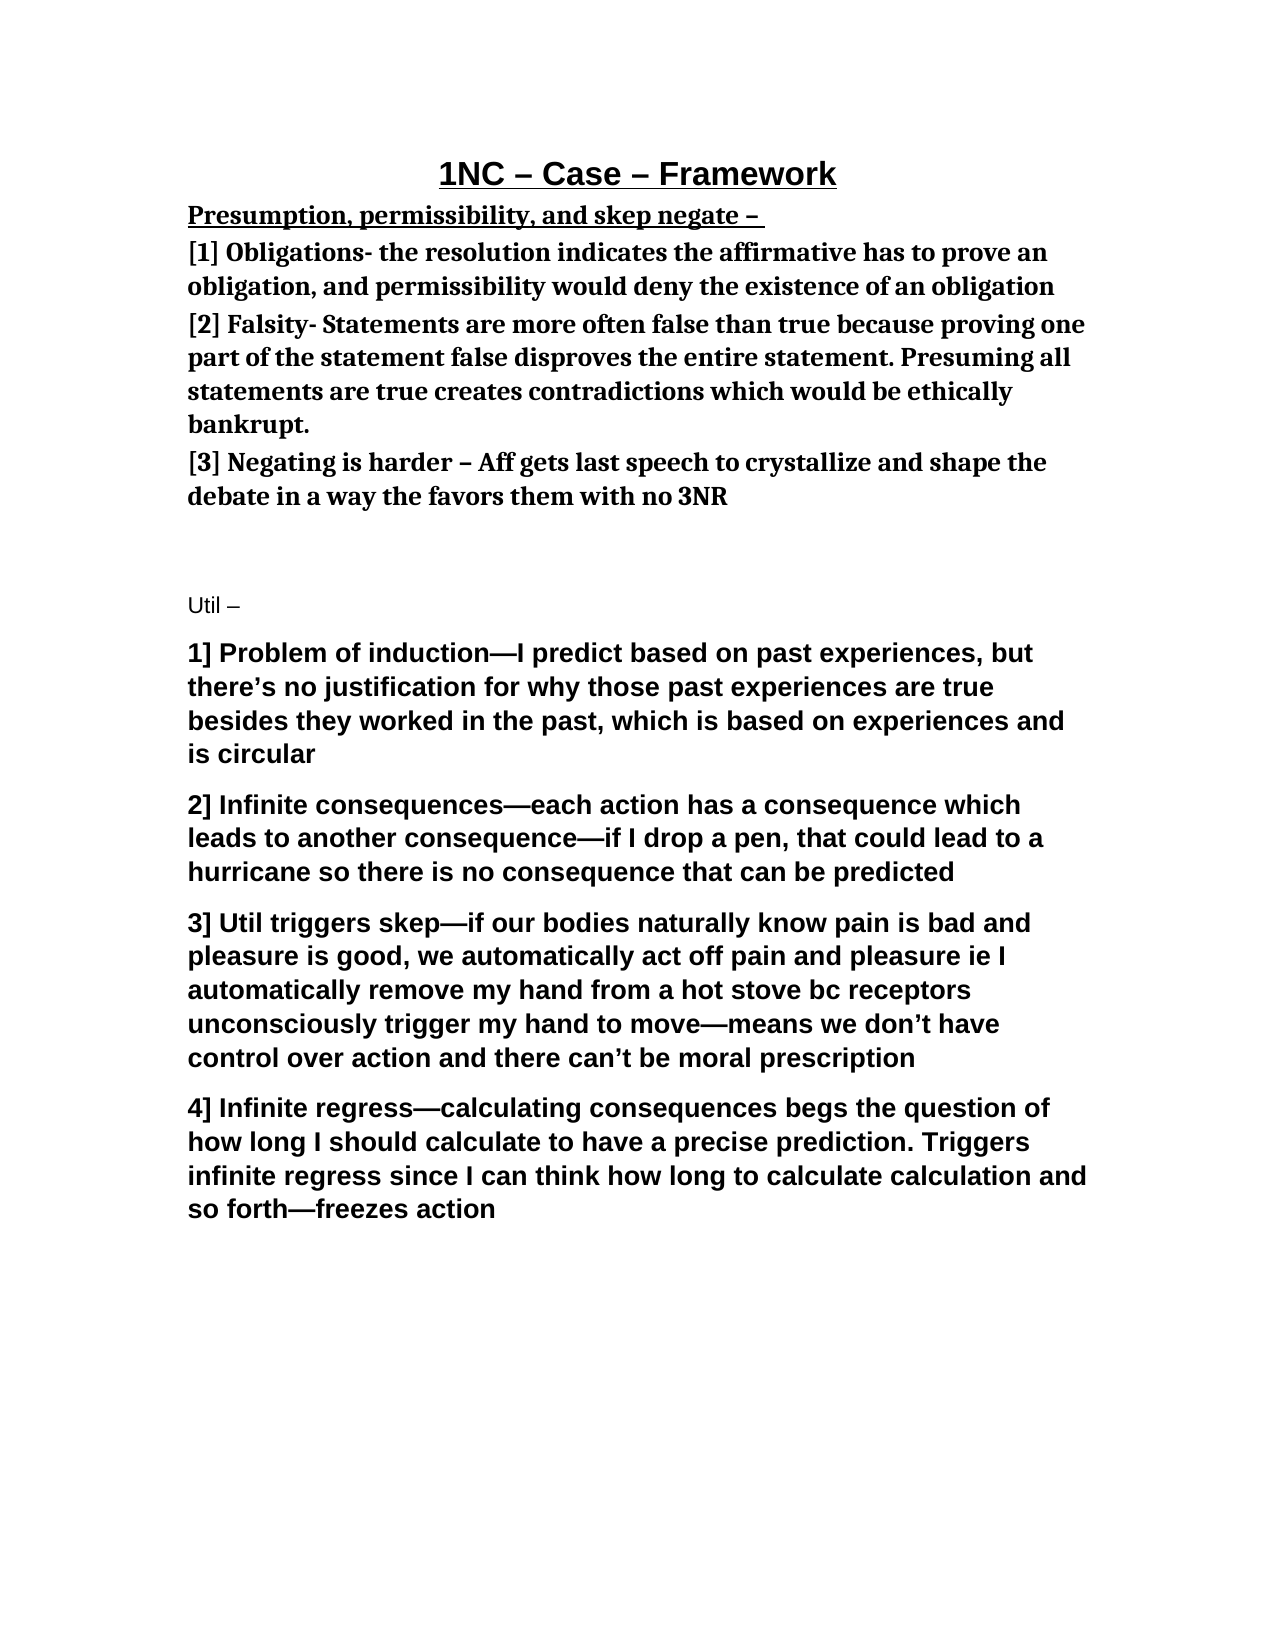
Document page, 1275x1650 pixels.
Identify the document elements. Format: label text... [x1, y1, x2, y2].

text Util – [187, 592, 1087, 618]
text [2] Falsity- Statements are more often false than true because proving one part of the statement false disproves the entire statement. Presuming all statements are true creates contradictions which would be ethically bankrupt. [187, 309, 1087, 441]
text 2] Infinite consequences—each action has a consequence which leads to another consequence—if I drop a pen, that could lead to a hurricane so there is no consequence that can be predicted [187, 789, 1087, 887]
text 1] Problem of induction—I predict based on past experiences, but there’s no justification for why those past experiences are true besides they worked in the past, which is based on experiences and is circular [187, 637, 1087, 769]
text [3] Negating is harder – Aff gets last speech to crystallize and shape the debate in a way the favors them with no 3NR [187, 447, 1087, 512]
text 3] Util triggers skep—if our bodies naturally know pain is bad and pleasure is good, we automatically act off pain and pleasure ie I automatically remove my hand from a hot stove bc receptors unconsciously trigger my hand to move—means we don’t have control over action and there can’t be moral prescription [187, 907, 1087, 1073]
text 4] Infinite regress—calculating consequences begs the question of how long I should calculate to have a precise prediction. Triggers infinite regress since I can think how long to calculate calculation and so forth—freezes action [187, 1092, 1087, 1224]
subtitle 1NC – Case – Framework [187, 154, 1087, 193]
subtitle Presumption, permissibility, and skep negate – [187, 200, 1087, 231]
text [1] Obligations- the resolution indicates the affirmative has to prove an obligation, and permissibility would deny the existence of an obligation [187, 237, 1087, 302]
